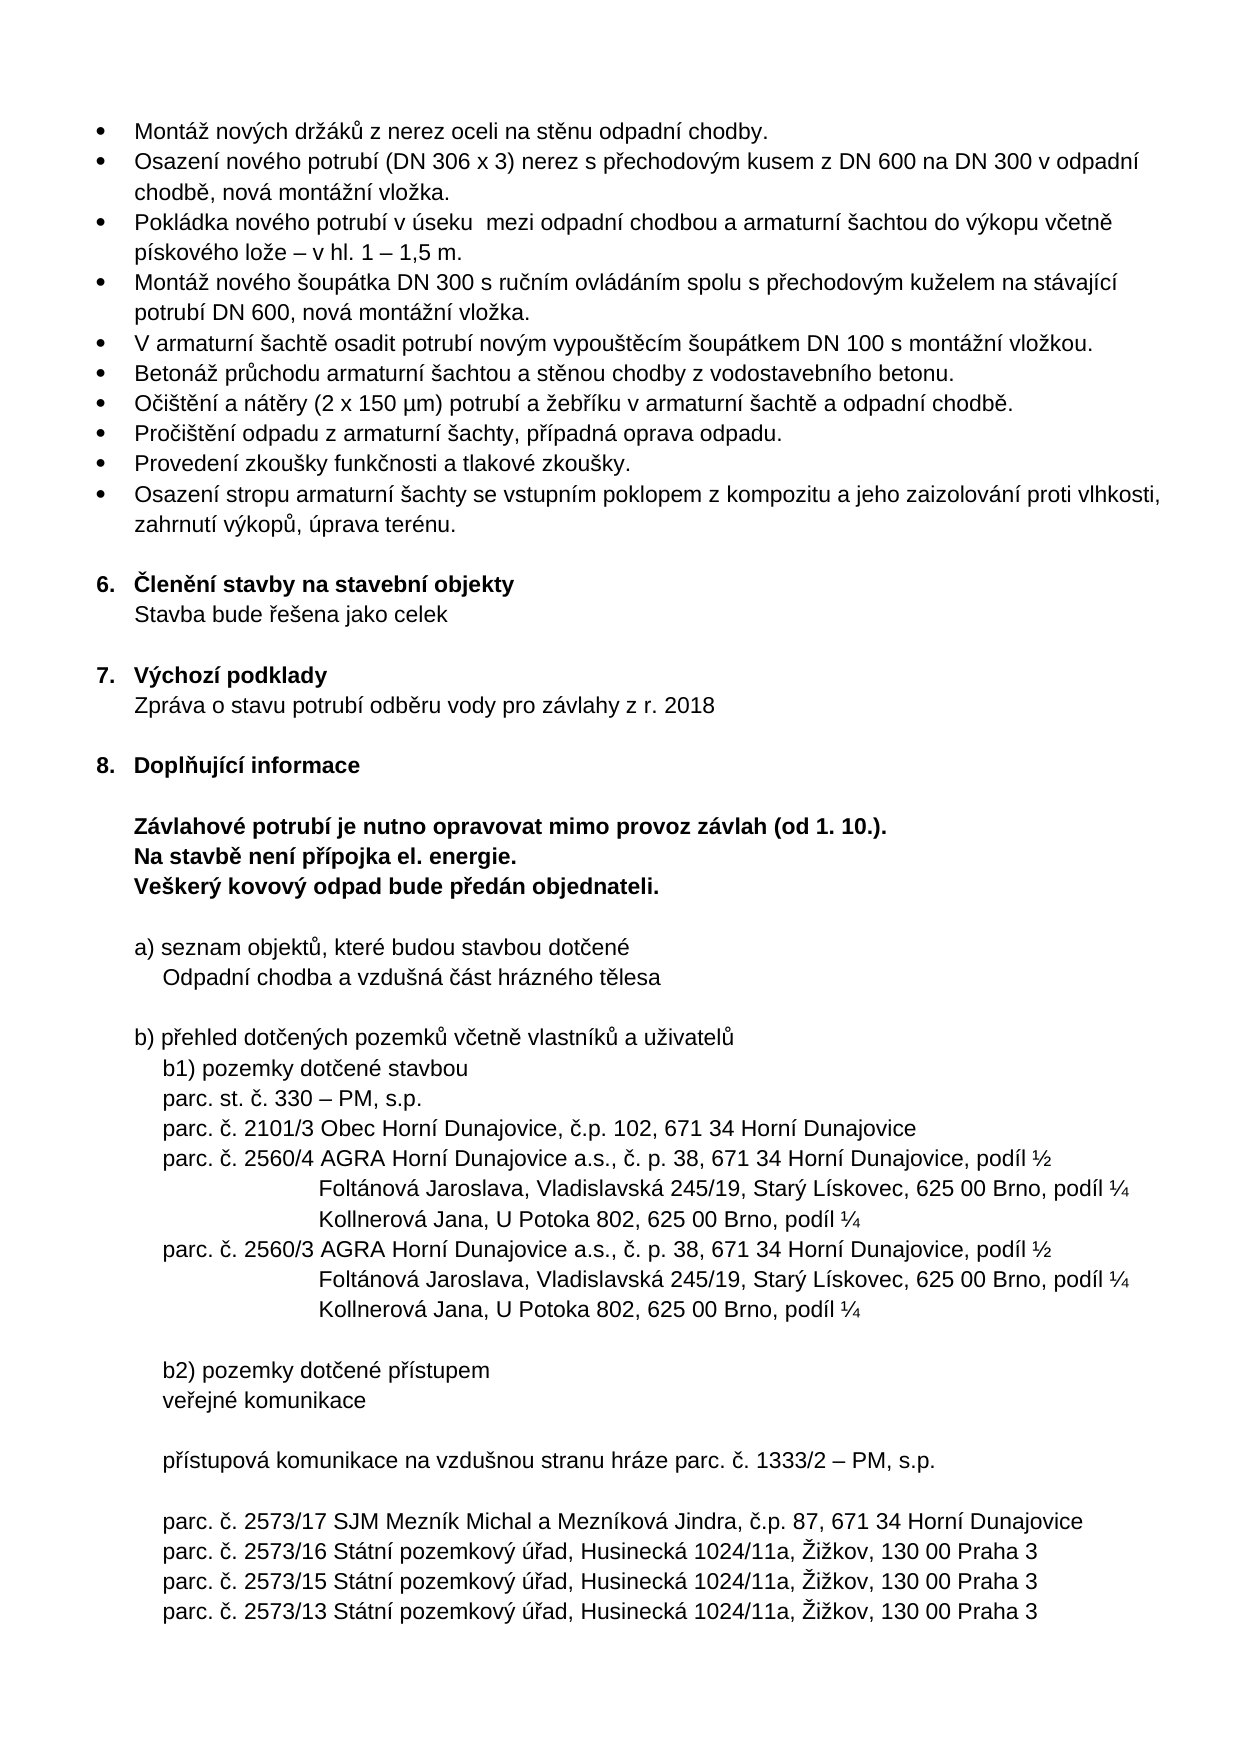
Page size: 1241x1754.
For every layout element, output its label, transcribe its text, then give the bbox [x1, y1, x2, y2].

list Výchozí podklady [96, 662, 1181, 688]
list Závlahové potrubí je nutno opravovat mimo provoz závlah (od 1. 10.). [133, 813, 1181, 839]
list Montáž nových držáků z nerez oceli na stěnu odpadní chodby. [97, 118, 1181, 144]
list Osazení nového potrubí (DN 306 x 3) nerez s přechodovým kusem z DN 600 na DN 300 v odpadní chodbě, nová montážní vložka. [97, 148, 1181, 205]
list parc. č. 2573/15 Státní pozemkový úřad, Husinecká 1024/11a, Žižkov, 130 00 Praha 3 [162, 1568, 1181, 1594]
list Osazení stropu armaturní šachty se vstupním poklopem z kompozitu a jeho zaizolování proti vlhkosti, zahrnutí výkopů, úprava terénu. [97, 481, 1181, 537]
list přístupová komunikace na vzdušnou stranu hráze parc. č. 1333/2 – PM, s.p. [162, 1447, 1181, 1474]
list Stavba bude řešena jako celek [134, 601, 1181, 628]
list Členění stavby na stavební objekty [96, 571, 1181, 598]
list parc. č. 2573/17 SJM Mezník Michal a Mezníková Jindra, č.p. 87, 671 34 Horní Dunajovice [162, 1508, 1181, 1534]
list Betonáž průchodu armaturní šachtou a stěnou chodby z vodostavebního betonu. [97, 360, 1181, 386]
list Provedení zkoušky funkčnosti a tlakové zkoušky. [97, 450, 1181, 477]
list Kollnerová Jana, U Potoka 802, 625 00 Brno, podíl ¼ [162, 1206, 1181, 1232]
list Kollnerová Jana, U Potoka 802, 625 00 Brno, podíl ¼ [162, 1296, 1181, 1323]
list Pokládka nového potrubí v úseku mezi odpadní chodbou a armaturní šachtou do výkopu včetně pískového lože – v hl. 1 – 1,5 m. [97, 209, 1181, 265]
list Na stavbě není přípojka el. energie. [133, 843, 1181, 869]
list V armaturní šachtě osadit potrubí novým vypouštěcím šoupátkem DN 100 s montážní vložkou. [97, 329, 1181, 356]
list Veškerý kovový odpad bude předán objednateli. [133, 873, 1181, 900]
list Odpadní chodba a vzdušná část hrázného tělesa [162, 964, 1181, 990]
list Foltánová Jaroslava, Vladislavská 245/19, Starý Lískovec, 625 00 Brno, podíl ¼ [162, 1175, 1181, 1202]
list b2) pozemky dotčené přístupem [162, 1357, 1181, 1383]
list Montáž nového šoupátka DN 300 s ručním ovládáním spolu s přechodovým kuželem na stávající potrubí DN 600, nová montážní vložka. [97, 269, 1181, 326]
list parc. č. 2560/3 AGRA Horní Dunajovice a.s., č. p. 38, 671 34 Horní Dunajovice, podíl ½ [162, 1236, 1181, 1262]
list parc. č. 2560/4 AGRA Horní Dunajovice a.s., č. p. 38, 671 34 Horní Dunajovice, podíl ½ [162, 1145, 1181, 1172]
list Doplňující informace [96, 752, 1181, 779]
list veřejné komunikace [162, 1387, 1181, 1413]
list Foltánová Jaroslava, Vladislavská 245/19, Starý Lískovec, 625 00 Brno, podíl ¼ [162, 1266, 1181, 1292]
list a) seznam objektů, které budou stavbou dotčené [134, 934, 1181, 960]
list Očištění a nátěry (2 x 150 µm) potrubí a žebříku v armaturní šachtě a odpadní chodbě. [97, 390, 1181, 416]
list parc. č. 2573/16 Státní pozemkový úřad, Husinecká 1024/11a, Žižkov, 130 00 Praha 3 [162, 1538, 1181, 1564]
list Zpráva o stavu potrubí odběru vody pro závlahy z r. 2018 [134, 692, 1181, 718]
list parc. č. 2573/13 Státní pozemkový úřad, Husinecká 1024/11a, Žižkov, 130 00 Praha 3 [162, 1598, 1181, 1625]
list Pročištění odpadu z armaturní šachty, případná oprava odpadu. [97, 420, 1181, 447]
list parc. č. 2101/3 Obec Horní Dunajovice, č.p. 102, 671 34 Horní Dunajovice [162, 1115, 1181, 1141]
list b) přehled dotčených pozemků včetně vlastníků a uživatelů [134, 1024, 1181, 1051]
list parc. st. č. 330 – PM, s.p. [162, 1085, 1181, 1111]
list b1) pozemky dotčené stavbou [162, 1054, 1181, 1081]
